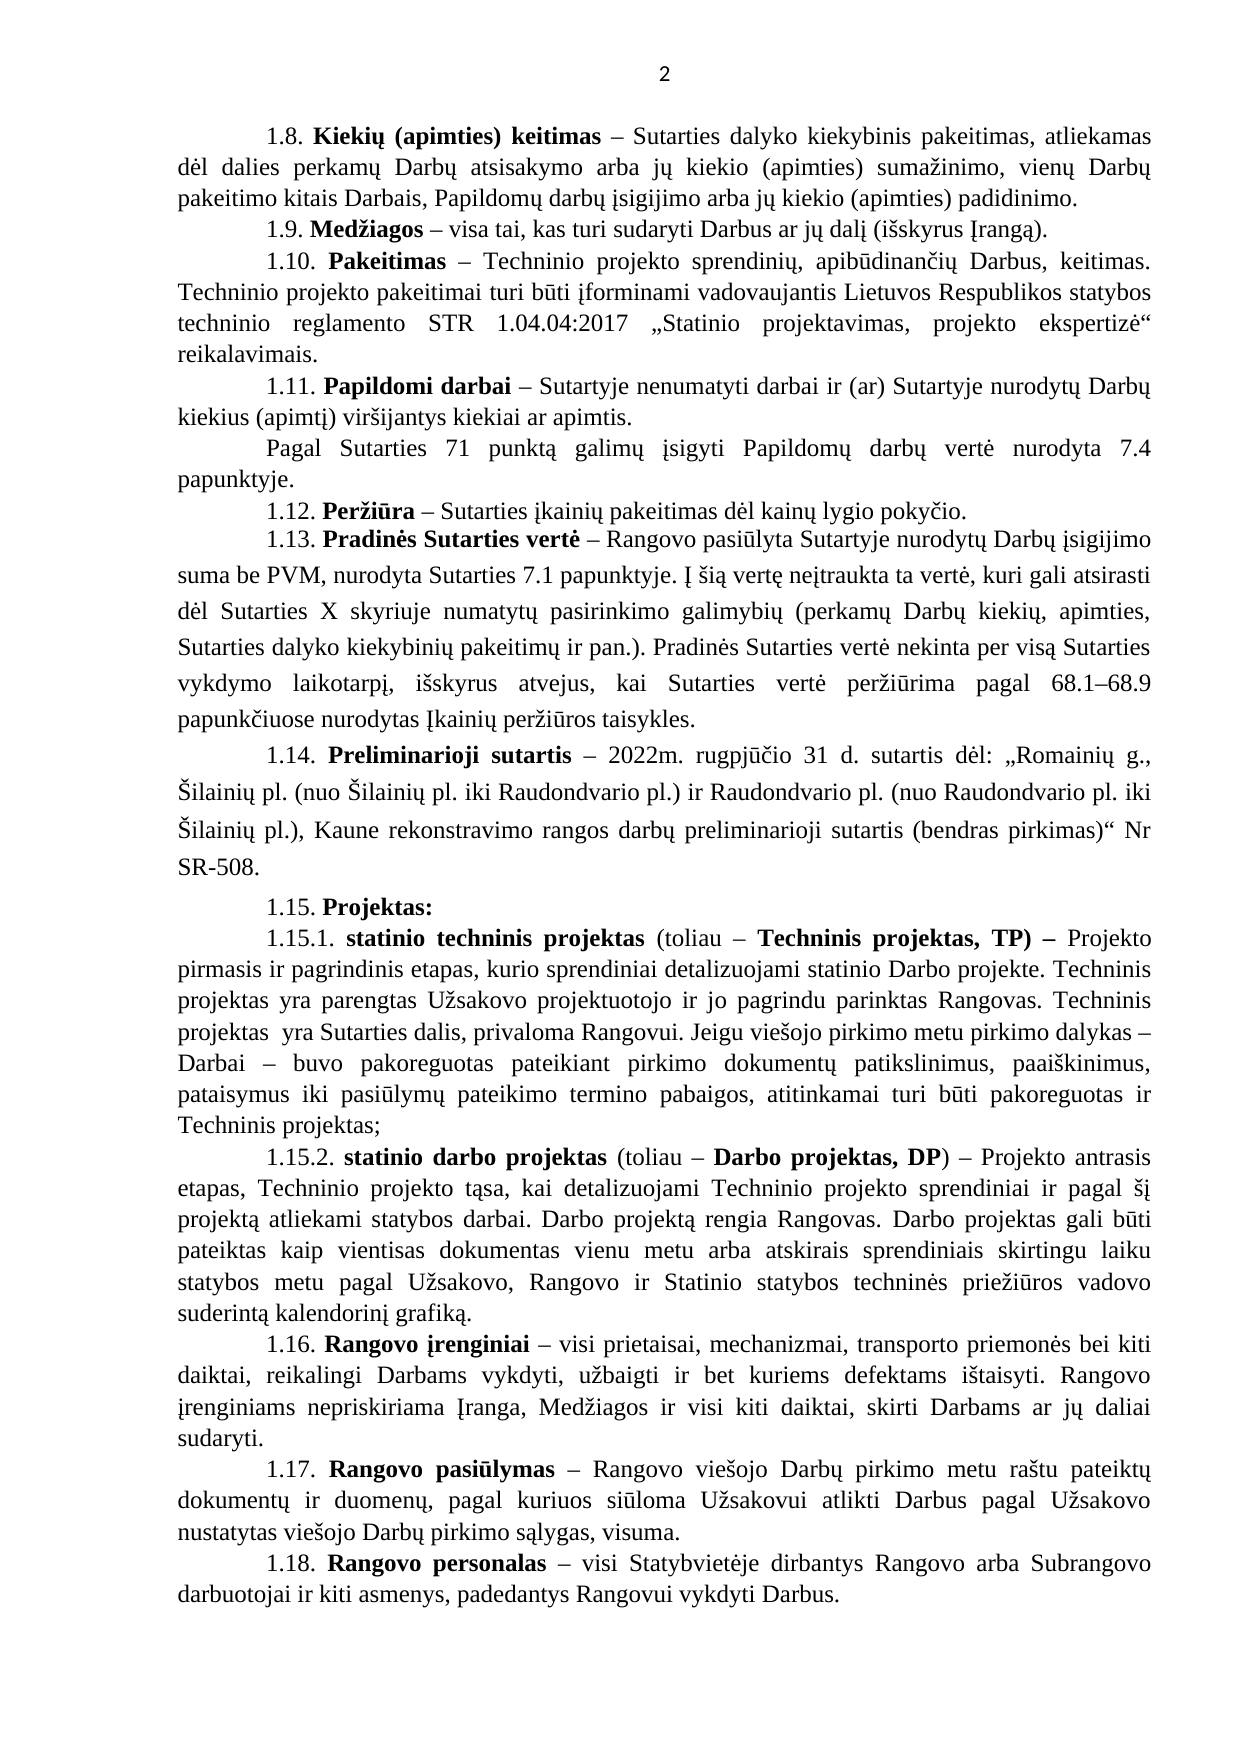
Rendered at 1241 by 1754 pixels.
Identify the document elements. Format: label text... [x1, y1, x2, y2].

text Pagal Sutarties 71 punktą galimų įsigyti Papildomų darbų vertė nurodyta 7.4 papunktyje. [177, 431, 1152, 493]
text 1.18. Rangovo personalas – visi Statybvietėje dirbantys Rangovo arba Subrangovo darbuotojai ir kiti asmenys, padedantys Rangovui vykdyti Darbus. [177, 1546, 1152, 1608]
text 1.13. Pradinės Sutarties vertė – Rangovo pasiūlyta Sutartyje nurodytų Darbų įsigijimo suma be PVM, nurodyta Sutarties 7.1 papunktyje. Į šią vertę neįtraukta ta vertė, kuri gali atsirasti dėl Sutarties X skyriuje numatytų pasirinkimo galimybių (perkamų Darbų kiekių, apimties, Sutarties dalyko kiekybinių pakeitimų ir pan.). Pradinės Sutarties vertė nekinta per visą Sutarties vykdymo laikotarpį, išskyrus atvejus, kai Sutarties vertė peržiūrima pagal 68.1–68.9 papunkčiuose nurodytas Įkainių peržiūros taisykles. [177, 524, 1152, 733]
text 1.17. Rangovo pasiūlymas – Rangovo viešojo Darbų pirkimo metu raštu pateiktų dokumentų ir duomenų, pagal kuriuos siūloma Užsakovui atlikti Darbus pagal Užsakovo nustatytas viešojo Darbų pirkimo sąlygas, visuma. [177, 1452, 1152, 1546]
text 1.12. Peržiūra – Sutarties įkainių pakeitimas dėl kainų lygio pokyčio. [177, 493, 1152, 524]
text 1.8. Kiekių (apimties) keitimas – Sutarties dalyko kiekybinis pakeitimas, atliekamas dėl dalies perkamų Darbų atsisakymo arba jų kiekio (apimties) sumažinimo, vienų Darbų pakeitimo kitais Darbais, Papildomų darbų įsigijimo arba jų kiekio (apimties) padidinimo. [177, 118, 1152, 212]
text 1.15.2. statinio darbo projektas (toliau – Darbo projektas, DP) – Projekto antrasis etapas, Techninio projekto tąsa, kai detalizuojami Techninio projekto sprendiniai ir pagal šį projektą atliekami statybos darbai. Darbo projektą rengia Rangovas. Darbo projektas gali būti pateiktas kaip vientisas dokumentas vienu metu arba atskirais sprendiniais skirtingu laiku statybos metu pagal Užsakovo, Rangovo ir Statinio statybos techninės priežiūros vadovo suderintą kalendorinį grafiką. [177, 1139, 1152, 1327]
text 1.14. Preliminarioji sutartis – 2022m. rugpjūčio 31 d. sutartis dėl: „Romainių g., Šilainių pl. (nuo Šilainių pl. iki Raudondvario pl.) ir Raudondvario pl. (nuo Raudondvario pl. iki Šilainių pl.), Kaune rekonstravimo rangos darbų preliminarioji sutartis (bendras pirkimas)“ Nr SR-508. [177, 740, 1152, 881]
text 1.15. Projektas: [177, 889, 1152, 921]
text 1.16. Rangovo įrenginiai – visi prietaisai, mechanizmai, transporto priemonės bei kiti daiktai, reikalingi Darbams vykdyti, užbaigti ir bet kuriems defektams ištaisyti. Rangovo įrenginiams nepriskiriama Įranga, Medžiagos ir visi kiti daiktai, skirti Darbams ar jų daliai sudaryti. [177, 1327, 1152, 1452]
text 1.11. Papildomi darbai – Sutartyje nenumatyti darbai ir (ar) Sutartyje nurodytų Darbų kiekius (apimtį) viršijantys kiekiai ar apimtis. [177, 368, 1152, 431]
text 1.9. Medžiagos – visa tai, kas turi sudaryti Darbus ar jų dalį (išskyrus Įrangą). [177, 212, 1152, 243]
text 1.15.1. statinio techninis projektas (toliau – Techninis projektas, TP) – Projekto pirmasis ir pagrindinis etapas, kurio sprendiniai detalizuojami statinio Darbo projekte. Techninis projektas yra parengtas Užsakovo projektuotojo ir jo pagrindu parinktas Rangovas. Techninis projektas yra Sutarties dalis, privaloma Rangovui. Jeigu viešojo pirkimo metu pirkimo dalykas – Darbai – buvo pakoreguotas pateikiant pirkimo dokumentų patikslinimus, paaiškinimus, pataisymus iki pasiūlymų pateikimo termino pabaigos, atitinkamai turi būti pakoreguotas ir Techninis projektas; [177, 921, 1152, 1139]
text 1.10. Pakeitimas – Techninio projekto sprendinių, apibūdinančių Darbus, keitimas. Techninio projekto pakeitimai turi būti įforminami vadovaujantis Lietuvos Respublikos statybos techninio reglamento STR 1.04.04:2017 „Statinio projektavimas, projekto ekspertizė“ reikalavimais. [177, 243, 1152, 368]
